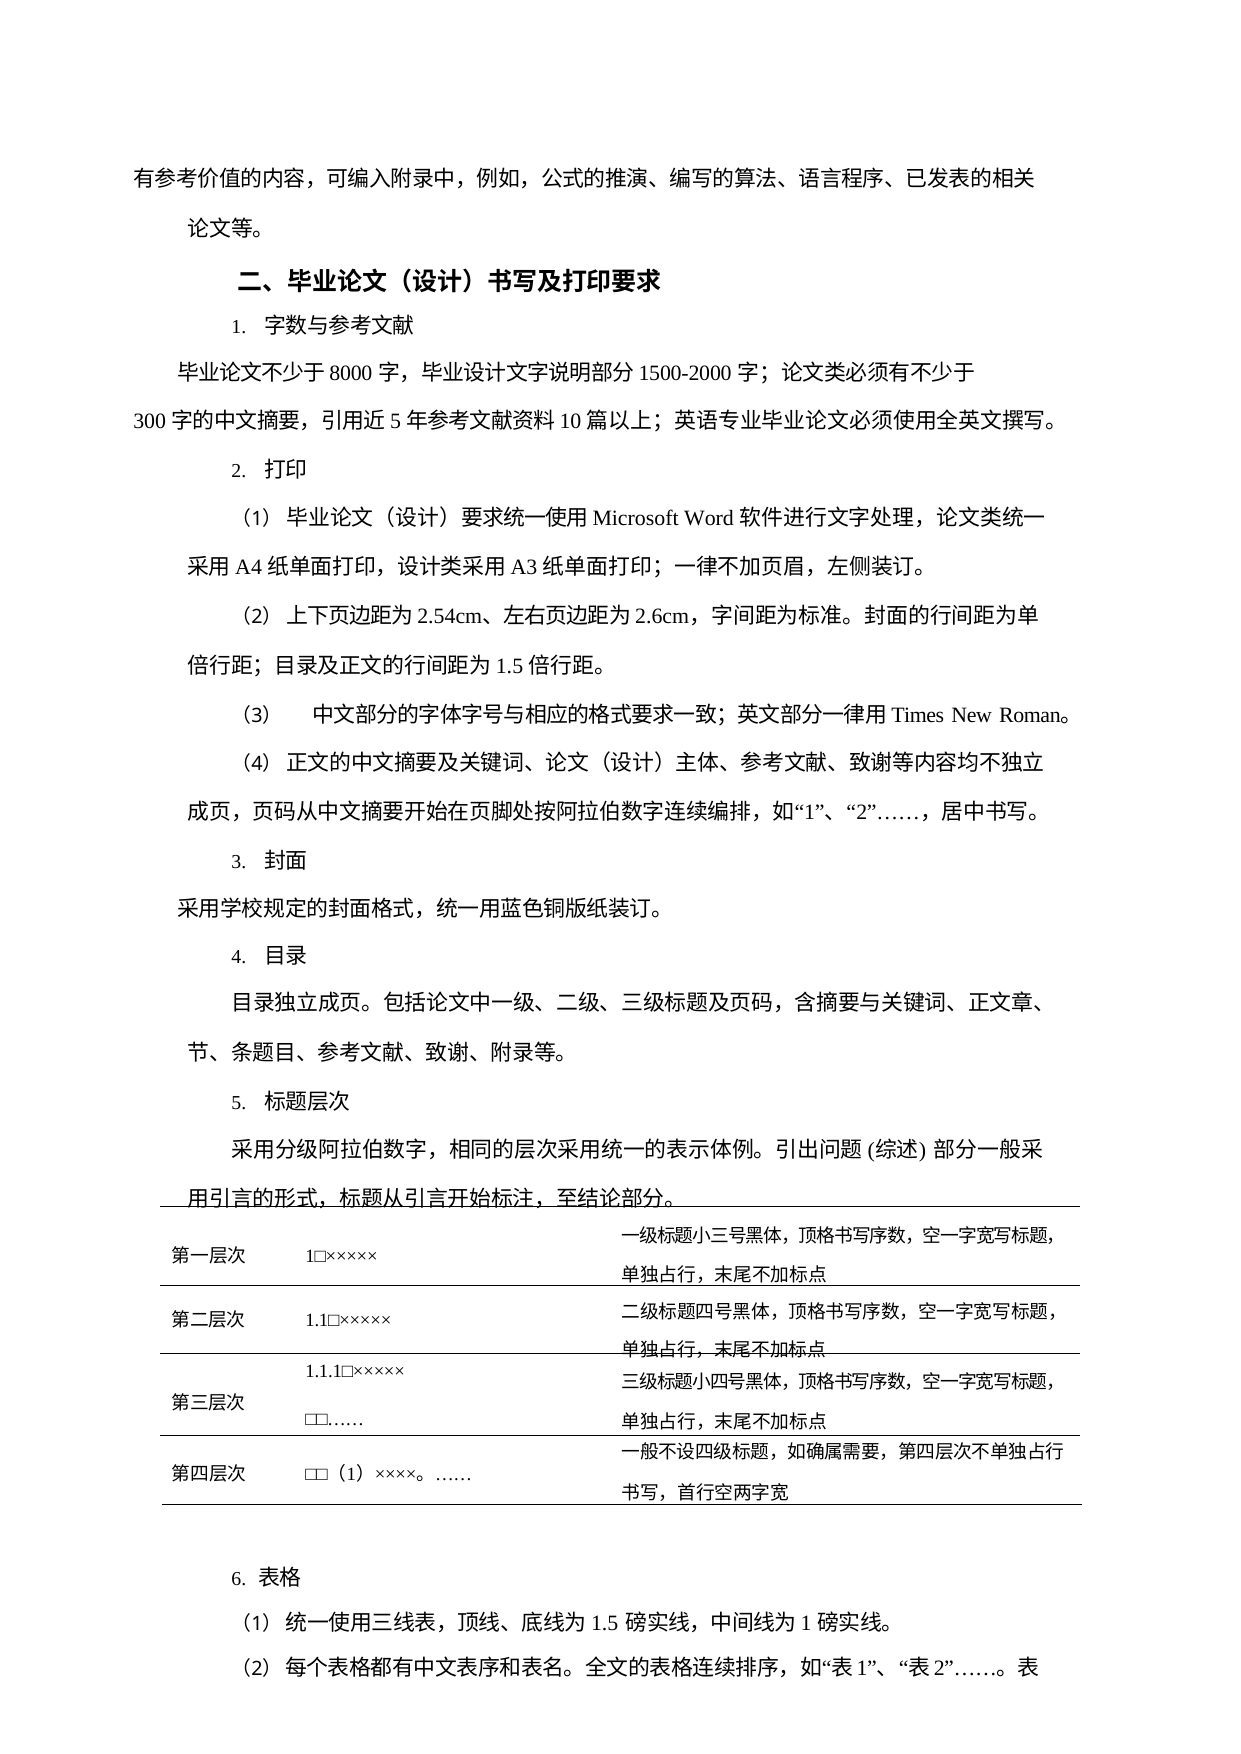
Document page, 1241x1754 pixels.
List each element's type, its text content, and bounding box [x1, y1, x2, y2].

list 上下页边距为 2.54cm、左右页边距为 2.6cm，字间距为标准。封面的行间距为单倍行距；目录及正文的行间距为 1.5 倍行距。 [187, 598, 1053, 679]
text 书写，首行空两字宽 [622, 1477, 1093, 1504]
text 毕业论文不少于 8000 字，毕业设计文字说明部分 1500-2000 字；论文类必须有不少于 [177, 355, 1093, 387]
text 单独占行，末尾不加标点 [621, 1260, 1093, 1287]
list 中文部分的字体字号与相应的格式要求一致；英文部分一律用 Times New Roman。 [231, 697, 1093, 729]
text 300 字的中文摘要，引用近 5 年参考文献资料 10 篇以上；英语专业毕业论文必须使用全英文撰写。 [133, 403, 1053, 434]
text 一般不设四级标题，如确属需要，第四层次不单独占行 [621, 1444, 1093, 1463]
text 二级标题四号黑体，顶格书写序数，空一字宽写标题，单独占行，末尾不加标点 [621, 1297, 1072, 1362]
text 第四层次 □□（1）××××。…… [171, 1463, 477, 1485]
list 表格 [231, 1560, 1093, 1591]
text 采用分级阿拉伯数字，相同的层次采用统一的表示体例。引出问题 (综述) 部分一般采用引言的形式，标题从引言开始标注，至结论部分。 [187, 1132, 1053, 1213]
list 统一使用三线表，顶线、底线为 1.5 磅实线，中间线为 1 磅实线。 [231, 1605, 1093, 1637]
list 封面 [231, 843, 1093, 875]
list 正文的中文摘要及关键词、论文（设计）主体、参考文献、致谢等内容均不独立成页，页码从中文摘要开始在页脚处按阿拉伯数字连续编排，如“1”、“2”……，居中书写。 [187, 744, 1057, 826]
text 有参考价值的内容，可编入附录中，例如，公式的推演、编写的算法、语言程序、已发表的相关论文等。 [133, 161, 1053, 242]
list 标题层次 [231, 1084, 1093, 1116]
subtitle 二、毕业论文（设计）书写及打印要求 [237, 260, 1093, 298]
text □□…… [305, 1408, 369, 1429]
text 目录独立成页。包括论文中一级、二级、三级标题及页码，含摘要与关键词、正文章、节、条题目、参考文献、致谢、附录等。 [187, 985, 1062, 1066]
text 第二层次 1.1□××××× 1.1.1□××××× [171, 1286, 407, 1381]
text 第三层次 [171, 1393, 251, 1414]
list 毕业论文（设计）要求统一使用 Microsoft Word 软件进行文字处理，论文类统一采用 A4 纸单面打印，设计类采用 A3 纸单面打印；一律不加页眉，左侧装订。 [187, 499, 1053, 581]
list 每个表格都有中文表序和表名。全文的表格连续排序，如“表 1”、“表 2”……。表 [231, 1650, 1093, 1682]
text 单独占行，末尾不加标点 [621, 1406, 1093, 1434]
text 三级标题小四号黑体，顶格书写序数，空一字宽写标题， [621, 1373, 1093, 1393]
list 字数与参考文献 [231, 308, 1093, 339]
text 采用学校规定的封面格式，统一用蓝色铜版纸装订。 [177, 891, 1093, 922]
list 打印 [231, 452, 1093, 484]
list 目录 [231, 938, 1093, 970]
text 第一层次 1□××××× [171, 1245, 411, 1267]
text 一级标题小三号黑体，顶格书写序数，空一字宽写标题， [622, 1230, 1093, 1245]
